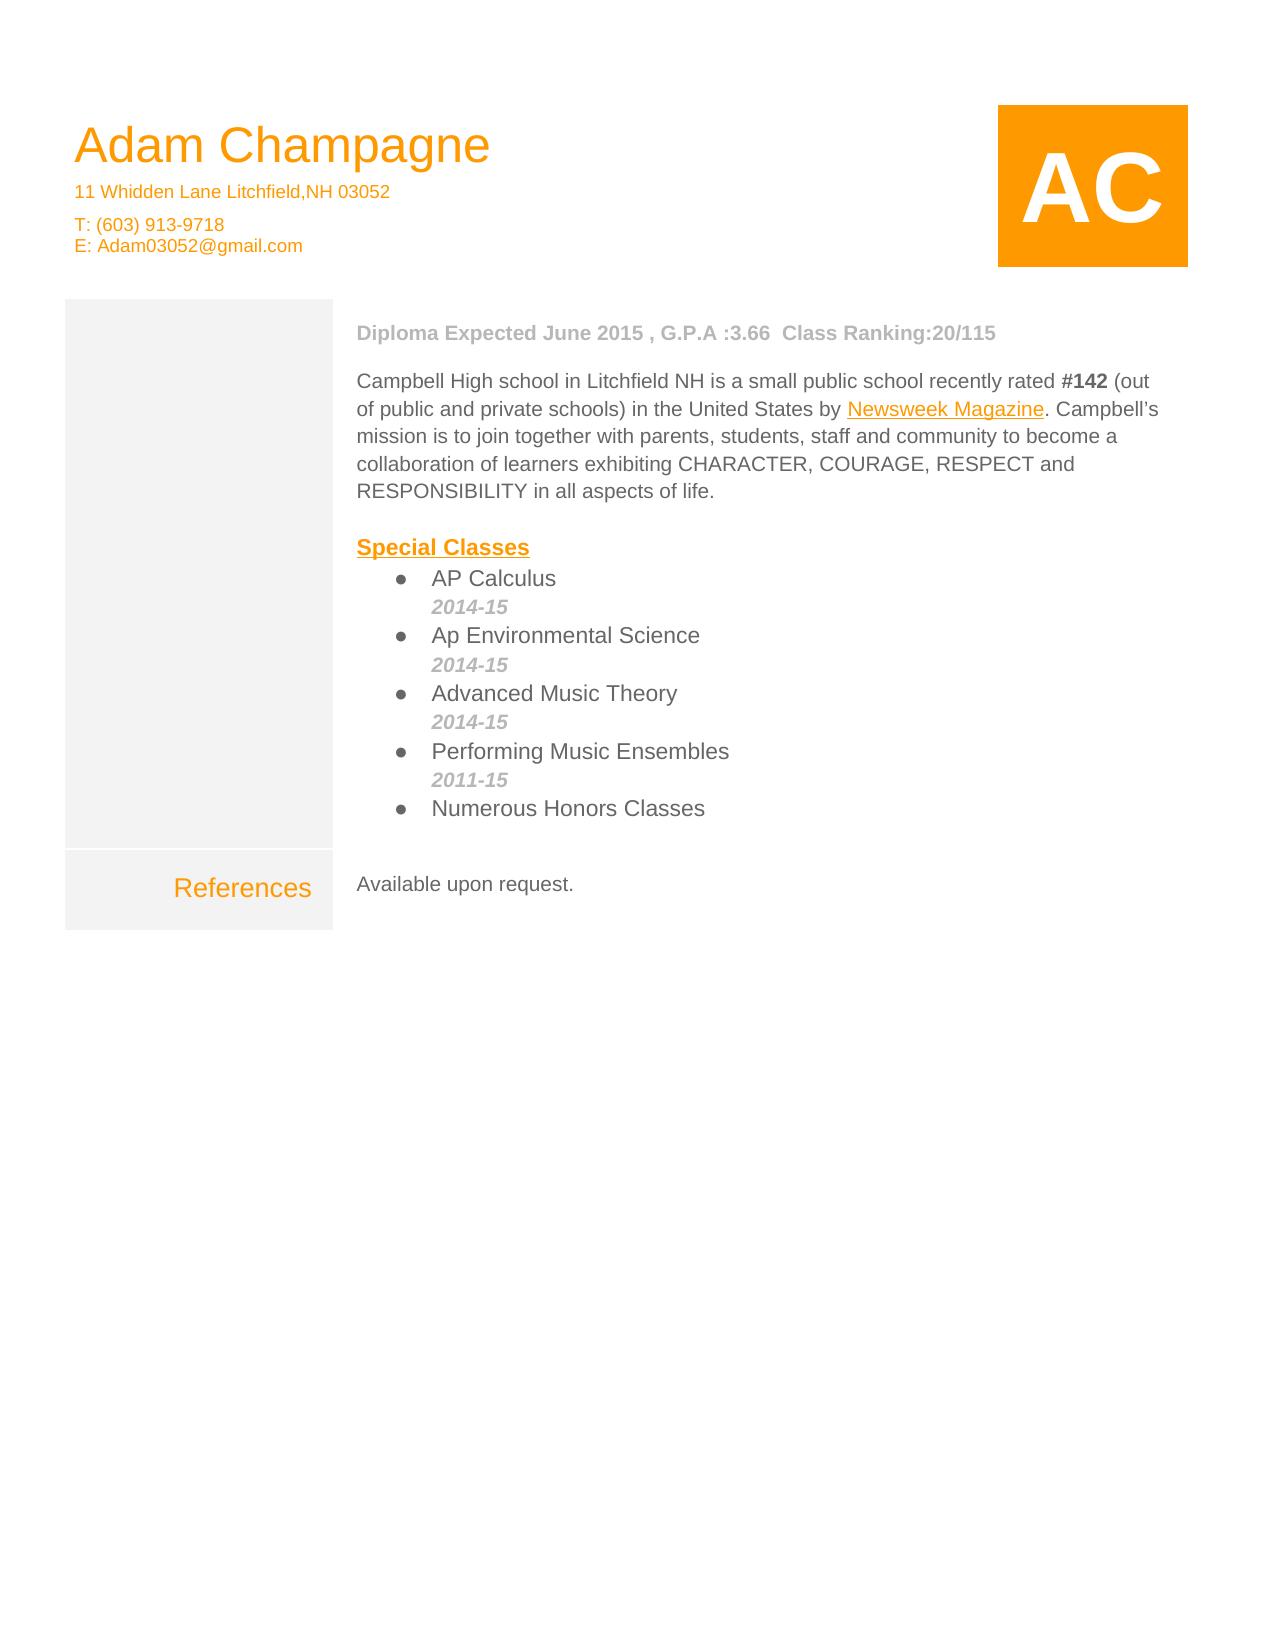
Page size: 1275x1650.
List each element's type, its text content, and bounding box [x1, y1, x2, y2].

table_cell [335, 299, 1188, 848]
table_cell Education [65, 299, 333, 848]
table_cell Available upon request. [335, 850, 1188, 930]
table_cell References [65, 850, 333, 930]
